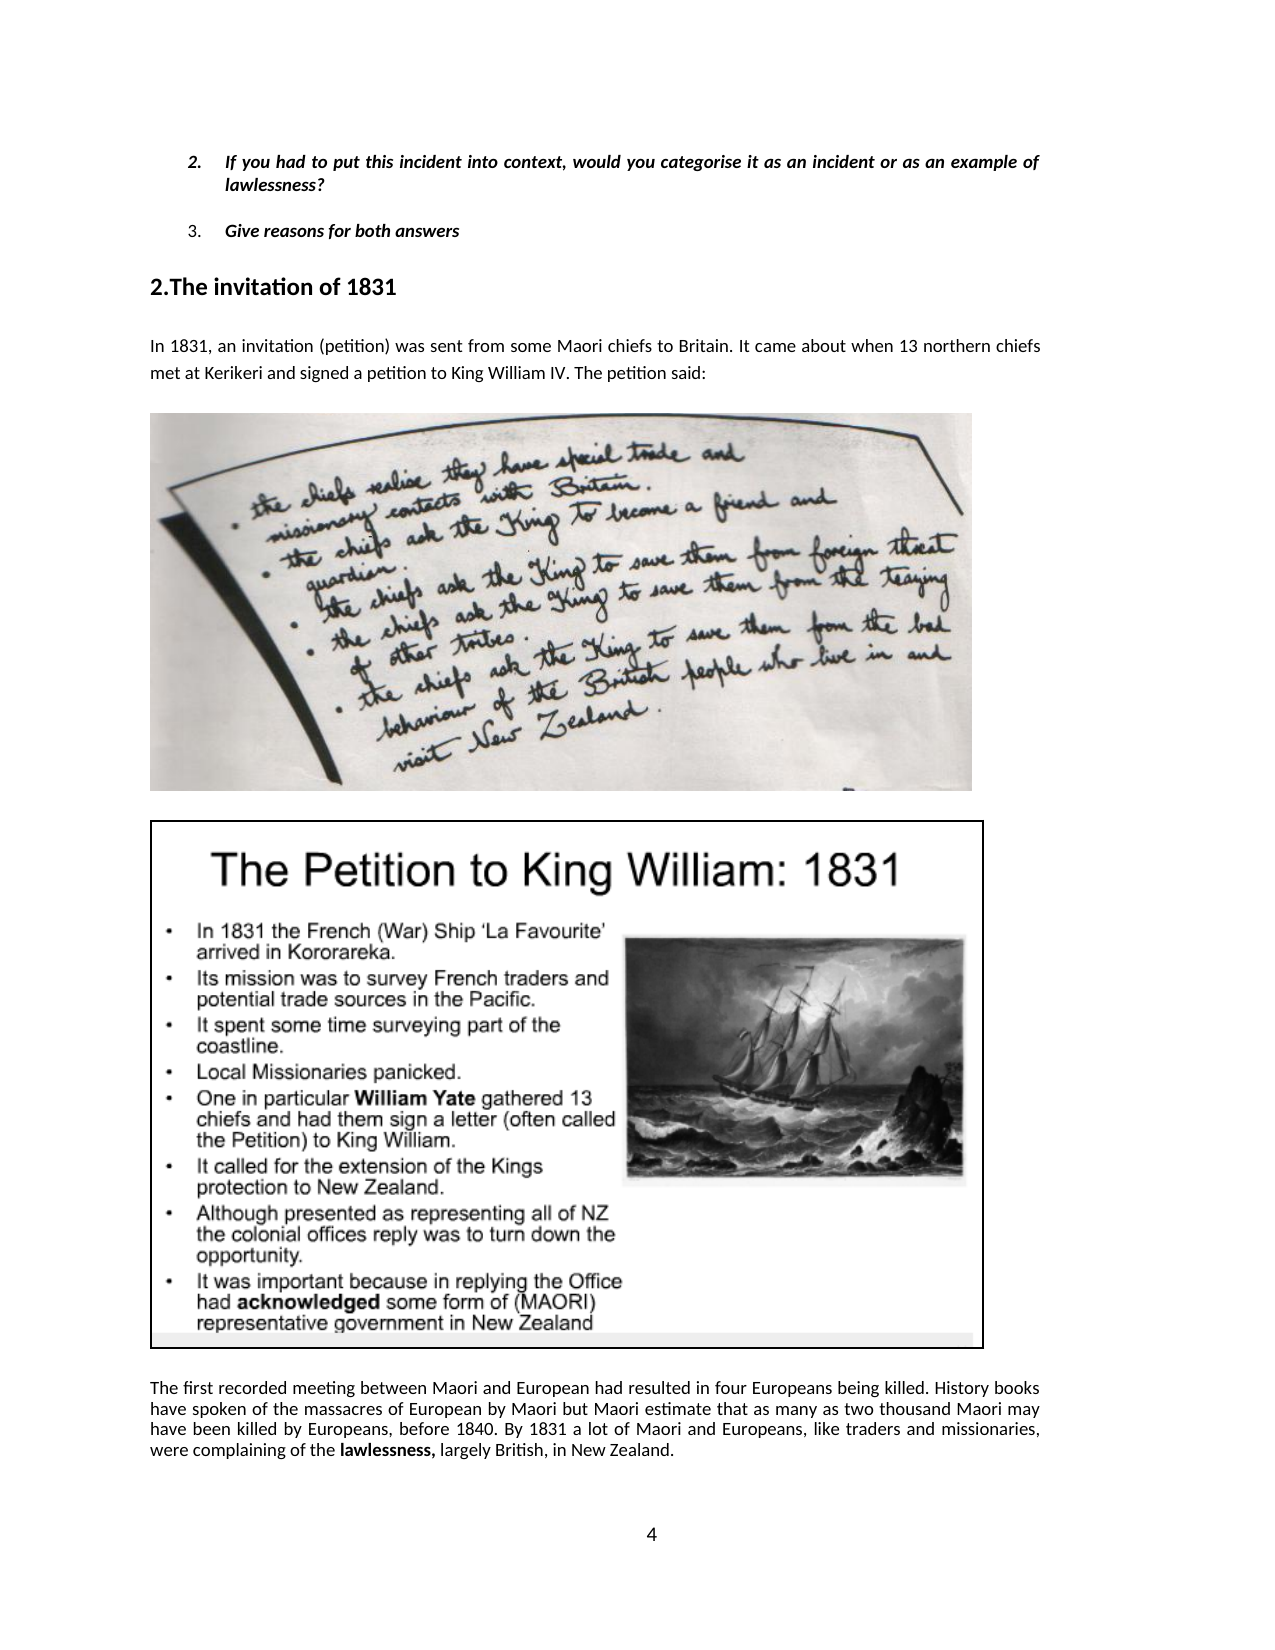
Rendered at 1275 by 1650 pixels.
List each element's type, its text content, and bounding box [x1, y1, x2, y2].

picture [150, 413, 972, 791]
text The first recorded meeting between Maori and European had resulted in four Europeans being killed. History books have spoken of the massacres of European by Maori but Maori estimate that as many as two thousand Maori may have been killed by Europeans, before 1840. By 1831 a lot of Maori and Europeans, like traders and missionaries, were complaining of the lawlessness, largely British, in New Zealand. [150, 1378, 1042, 1461]
picture [152, 822, 982, 1347]
text In 1831, an invitation (petition) was sent from some Maori chiefs to Britain. It came about when 13 northern chiefs met at Kerikeri and signed a petition to King William IV. The petition said: [150, 331, 1042, 385]
text 2.The invitation of 1831 [150, 271, 1042, 301]
list Give reasons for both answers [187, 219, 1042, 242]
list If you had to put this incident into context, would you categorise it as an incident or as an example of lawlessness? [187, 150, 1042, 196]
